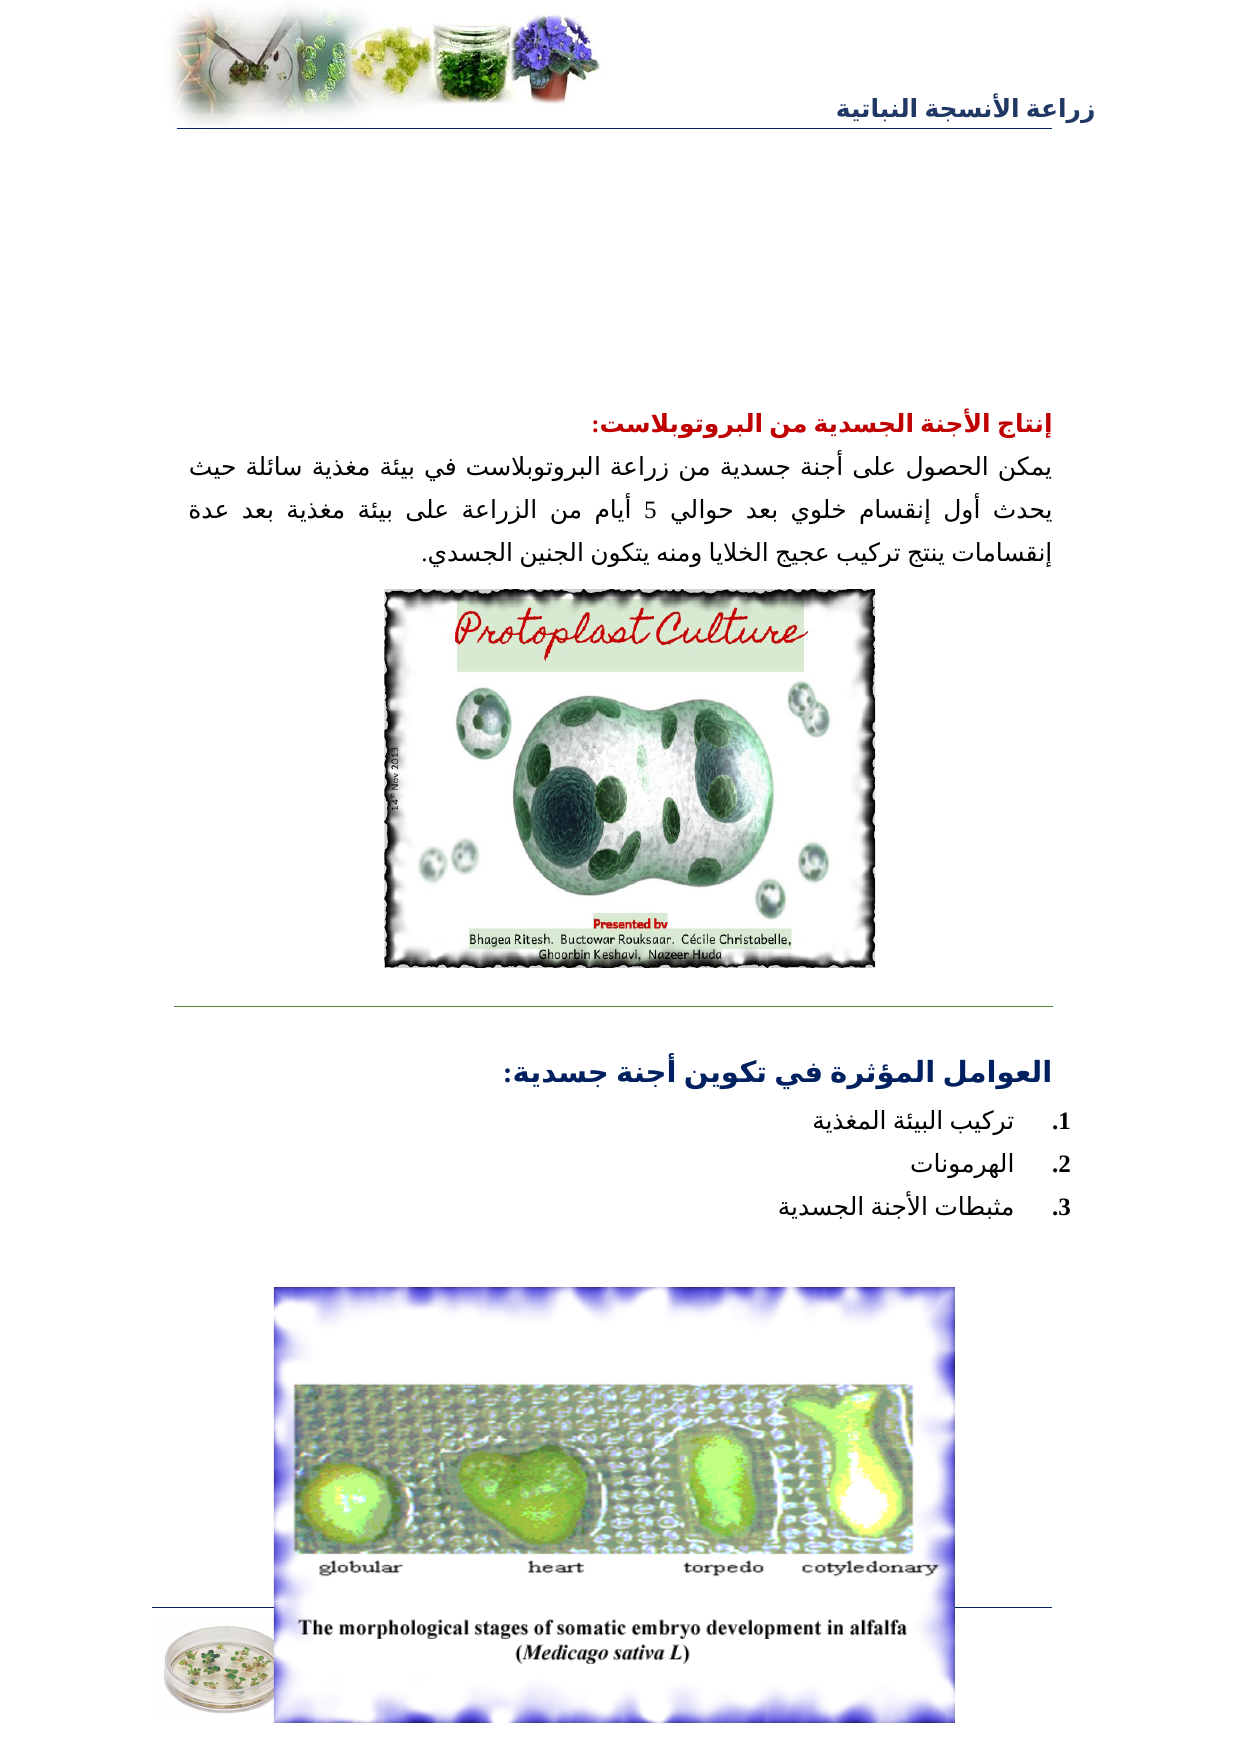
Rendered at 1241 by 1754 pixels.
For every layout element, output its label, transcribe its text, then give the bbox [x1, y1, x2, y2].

picture [151, 1287, 955, 1723]
list مثبطات الأجنة الجسدية [187, 1192, 1052, 1221]
text يمكن الحصول على أجنة جسدية من زراعة البروتوبلاست في بيئة مغذية سائلة حيث يحدث أول إنقسام خلوي بعد حوالي 5 أيام من الزراعة على بيئة مغذية بعد عدة إنقسامات ينتج تركيب عجيج الخلايا ومنه يتكون الجنين الجسدي. [187, 452, 1053, 567]
picture [159, 0, 608, 135]
text العوامل المؤثرة في تكوين أجنة جسدية: [187, 1056, 1053, 1089]
picture [384, 589, 876, 968]
list تركيب البيئة المغذية [187, 1106, 1052, 1135]
list الهرمونات [187, 1149, 1052, 1178]
text إنتاج الأجنة الجسدية من البروتوبلاست: [187, 409, 1053, 437]
